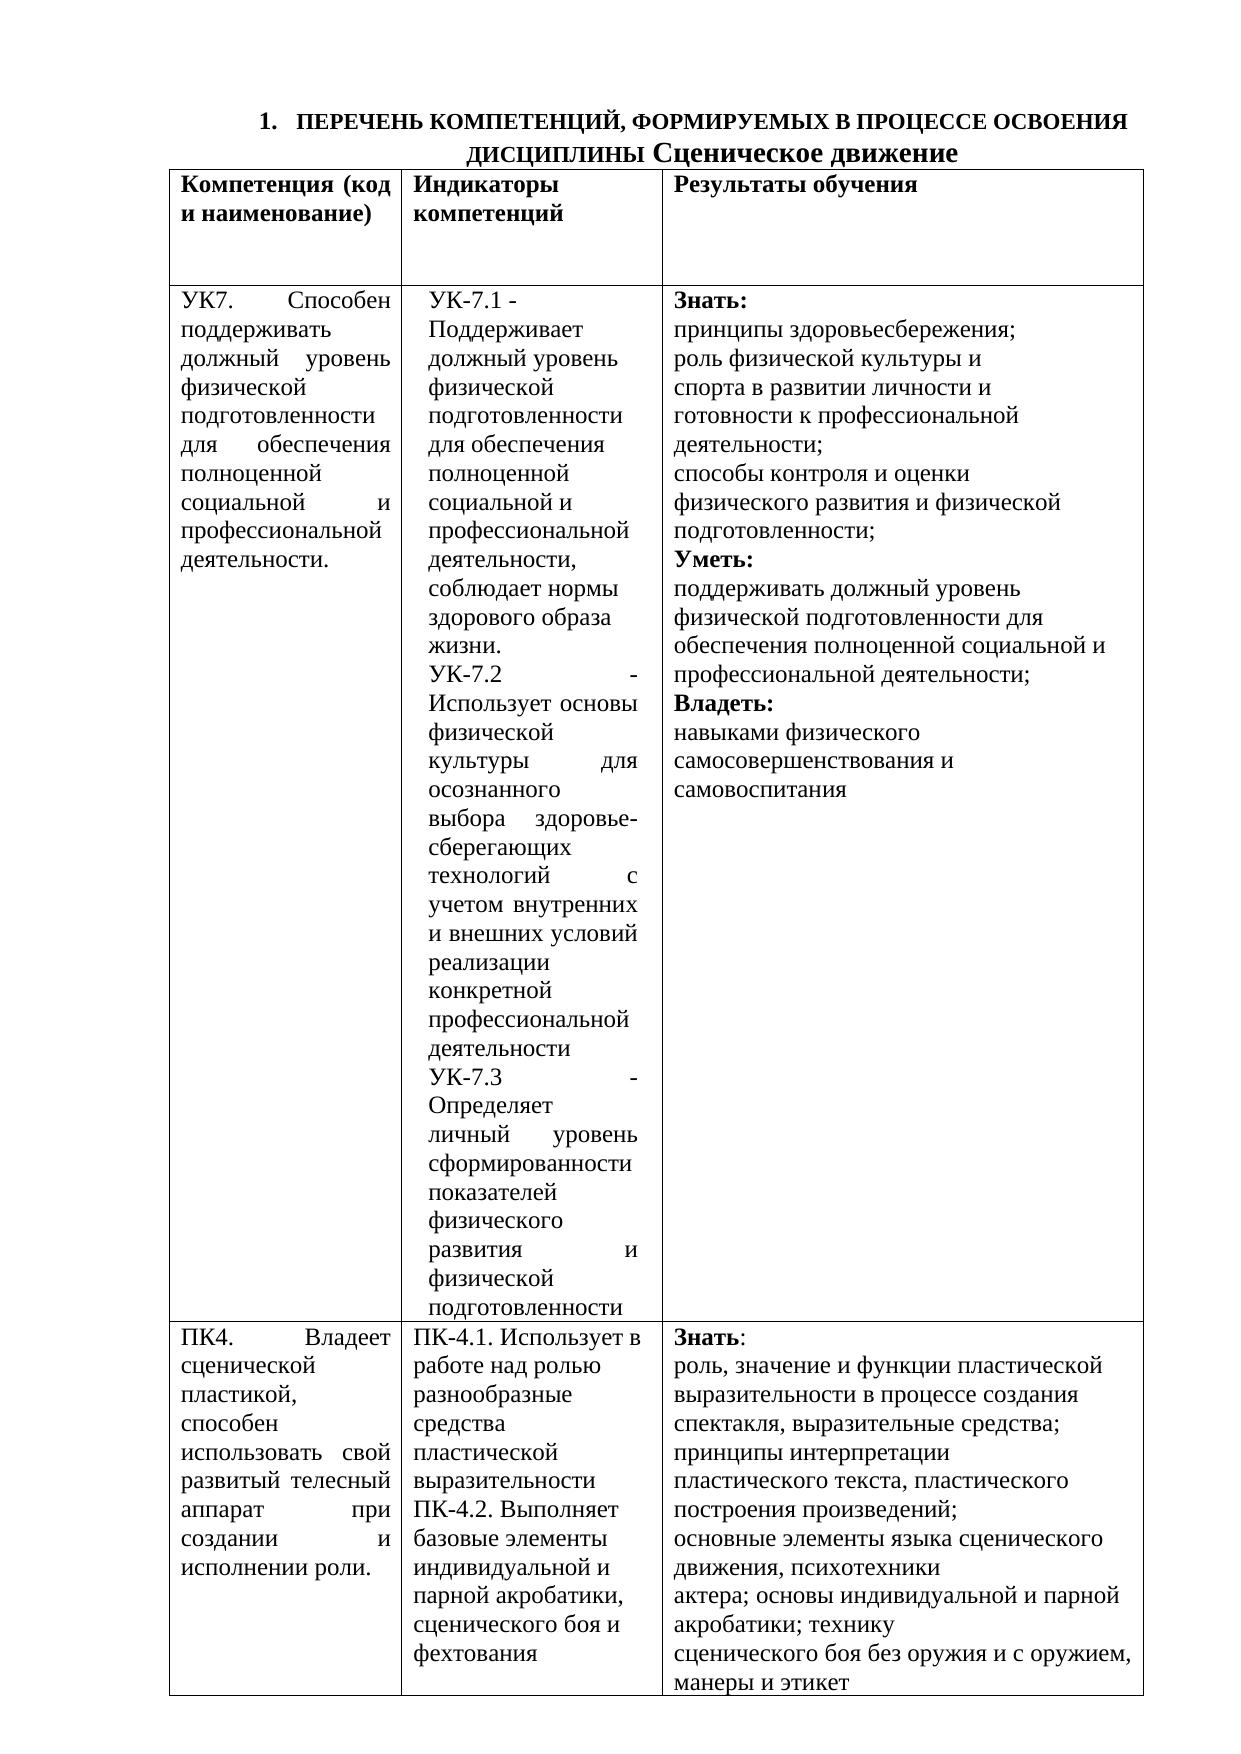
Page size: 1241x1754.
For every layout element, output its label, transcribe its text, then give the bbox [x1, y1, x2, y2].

table_cell Знать: принципы здоровьесбережения; роль физической культуры и спорта в развитии личности и готовности к профессиональной деятельности; способы контроля и оценки физического развития и физической подготовленности; Уметь: поддерживать должный уровень физической подготовленности для обеспечения полноценной социальной и профессиональной деятельности; Владеть: навыками физического самосовершенствования и самовоспитания [663, 286, 1143, 1321]
table_cell УК-7.1 - Поддерживает должный уровень физической подготовленности для обеспечения полноценной социальной и профессиональной деятельности, соблюдает нормы здорового образа жизни. УК-7.2 - Использует основы физической культуры для осознанного выбора здоровье-сберегающих технологий с учетом внутренних и внешних условий реализации конкретной профессиональной деятельности УК-7.3 - Определяет личный уровень сформированности показателей физического развития и физической подготовленности [402, 286, 662, 1321]
table_header Результаты обучения [663, 170, 1143, 284]
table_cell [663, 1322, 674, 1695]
table_header Компетенция (код и наименование) [170, 170, 401, 284]
table_cell УК7. Способен поддерживать должный уровень физической подготовленности для обеспечения полноценной социальной и профессиональной деятельности. [170, 286, 401, 1321]
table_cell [170, 1322, 401, 1695]
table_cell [402, 1322, 662, 1695]
table_header Индикаторы компетенций [402, 170, 662, 284]
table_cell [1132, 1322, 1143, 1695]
list ПЕРЕЧЕНЬ КОМПЕТЕНЦИЙ, ФОРМИРУЕМЫХ В ПРОЦЕССЕ ОСВОЕНИЯ ДИСЦИПЛИНЫ Сценическое движение [228, 106, 1159, 168]
